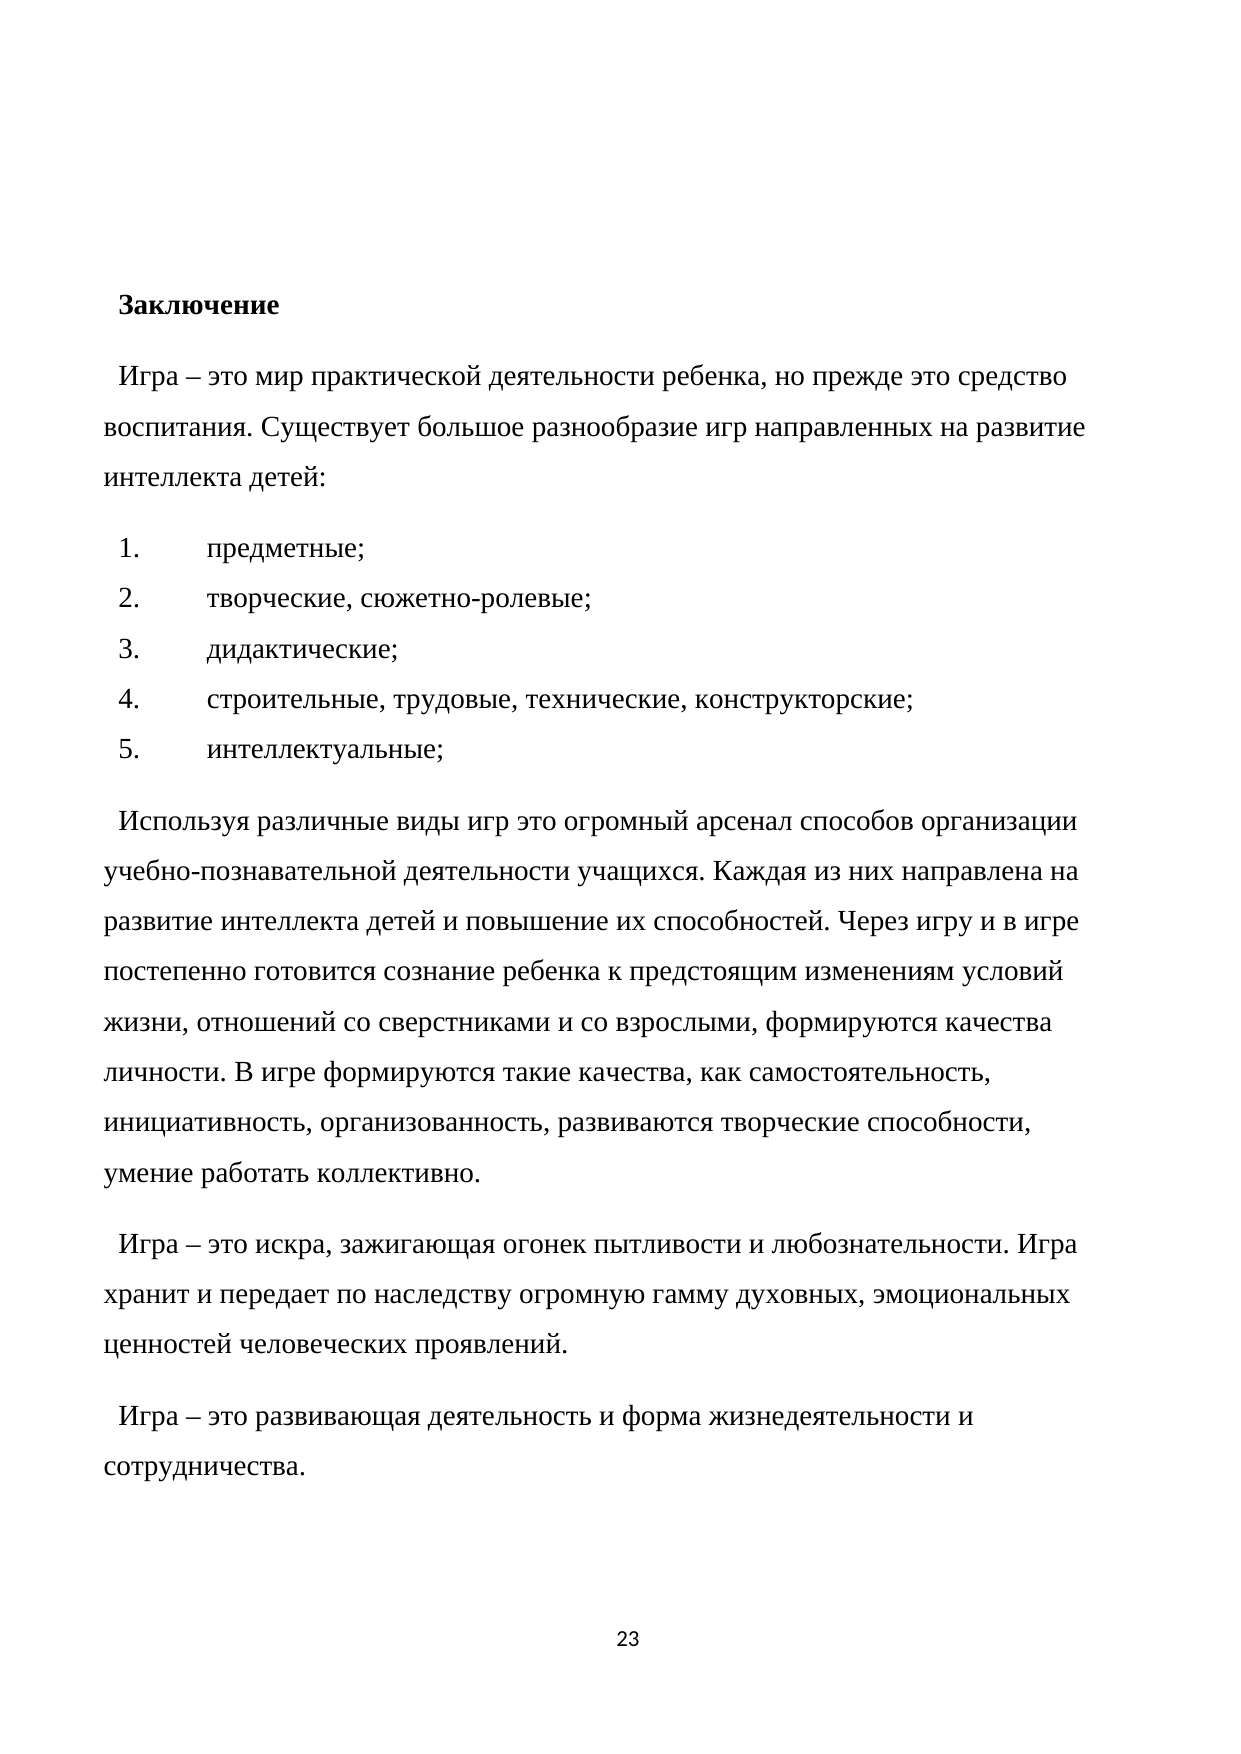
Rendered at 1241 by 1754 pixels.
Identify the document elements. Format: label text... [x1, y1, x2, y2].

text Игра – это искра, зажигающая огонек пытливости и любознательности. Игра хранит и передает по наследству огромную гамму духовных, эмоциональных ценностей человеческих проявлений. [103, 1226, 1122, 1360]
list строительные, трудовые, технические, конструкторские; [103, 681, 1122, 715]
text Заключение [103, 287, 1122, 321]
list предметные; [103, 530, 1122, 564]
list творческие, сюжетно-ролевые; [103, 581, 1122, 614]
text Используя различные виды игр это огромный арсенал способов организации учебно-познавательной деятельности учащихся. Каждая из них направлена на развитие интеллекта детей и повышение их способностей. Через игру и в игре постепенно готовится сознание ребенка к предстоящим изменениям условий жизни, отношений со сверстниками и со взрослыми, формируются качества личности. В игре формируются такие качества, как самостоятельность, инициативность, организованность, развиваются творческие способности, умение работать коллективно. [103, 803, 1122, 1188]
text Игра – это развивающая деятельность и форма жизнедеятельности и сотрудничества. [103, 1398, 1122, 1482]
list дидактические; [103, 631, 1122, 664]
text Игра – это мир практической деятельности ребенка, но прежде это средство воспитания. Существует большое разнообразие игр направленных на развитие интеллекта детей: [103, 358, 1122, 493]
list интеллектуальные; [103, 731, 1122, 765]
